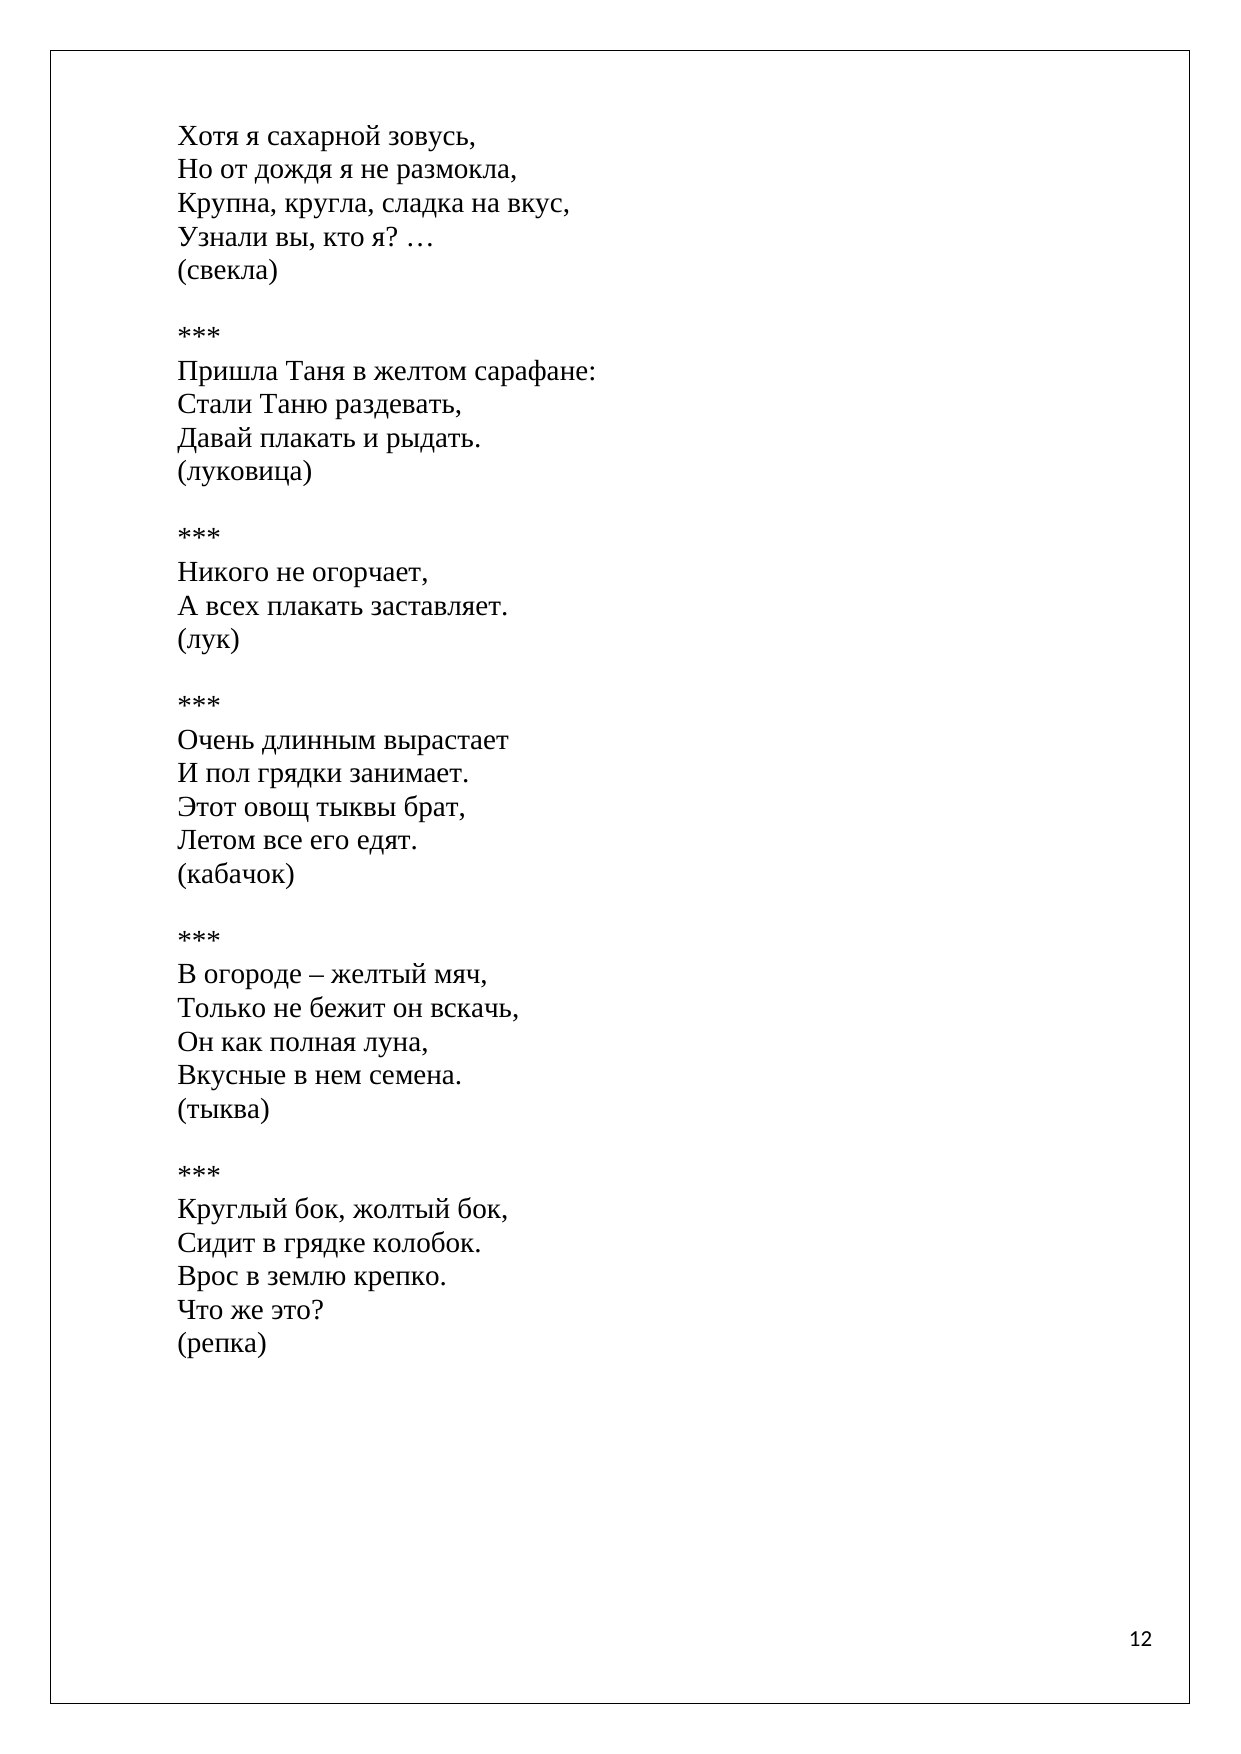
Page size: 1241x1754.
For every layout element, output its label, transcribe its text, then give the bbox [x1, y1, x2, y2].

text Врос в землю крепко. [133, 1258, 1152, 1292]
text Вкусные в нем семена. [133, 1057, 1152, 1091]
text И пол грядки занимает. [133, 755, 1152, 789]
text *** [133, 521, 1152, 554]
text (свекла) [133, 252, 1152, 286]
text Крупна, кругла, сладка на вкус, [133, 185, 1152, 219]
text Стали Таню раздевать, [133, 386, 1152, 420]
text Он как полная луна, [133, 1024, 1152, 1057]
text Сидит в грядке колобок. [133, 1225, 1152, 1258]
text (кабачок) [133, 856, 1152, 889]
text Но от дождя я не размокла, [133, 152, 1152, 185]
text В огороде – желтый мяч, [133, 957, 1152, 990]
text Что же это? [133, 1292, 1152, 1326]
text Никого не огорчает, [133, 554, 1152, 588]
text Давай плакать и рыдать. [133, 420, 1152, 453]
text А всех плакать заставляет. [133, 588, 1152, 621]
text Узнали вы, кто я? … [133, 219, 1152, 252]
text Хотя я сахарной зовусь, [133, 118, 1152, 152]
text (луковица) [133, 453, 1152, 487]
text *** [133, 1158, 1152, 1191]
text *** [133, 923, 1152, 957]
text Круглый бок, жолтый бок, [133, 1191, 1152, 1225]
text Пришла Таня в желтом сарафане: [177, 353, 1152, 386]
text (репка) [133, 1326, 1152, 1359]
text *** [133, 688, 1152, 722]
text (тыква) [133, 1091, 1152, 1124]
text Этот овощ тыквы брат, [133, 789, 1152, 822]
text Только не бежит он вскачь, [133, 990, 1152, 1024]
text Летом все его едят. [133, 822, 1152, 856]
text (лук) [133, 621, 1152, 655]
text *** [133, 319, 1152, 353]
text Очень длинным вырастает [133, 722, 1152, 755]
